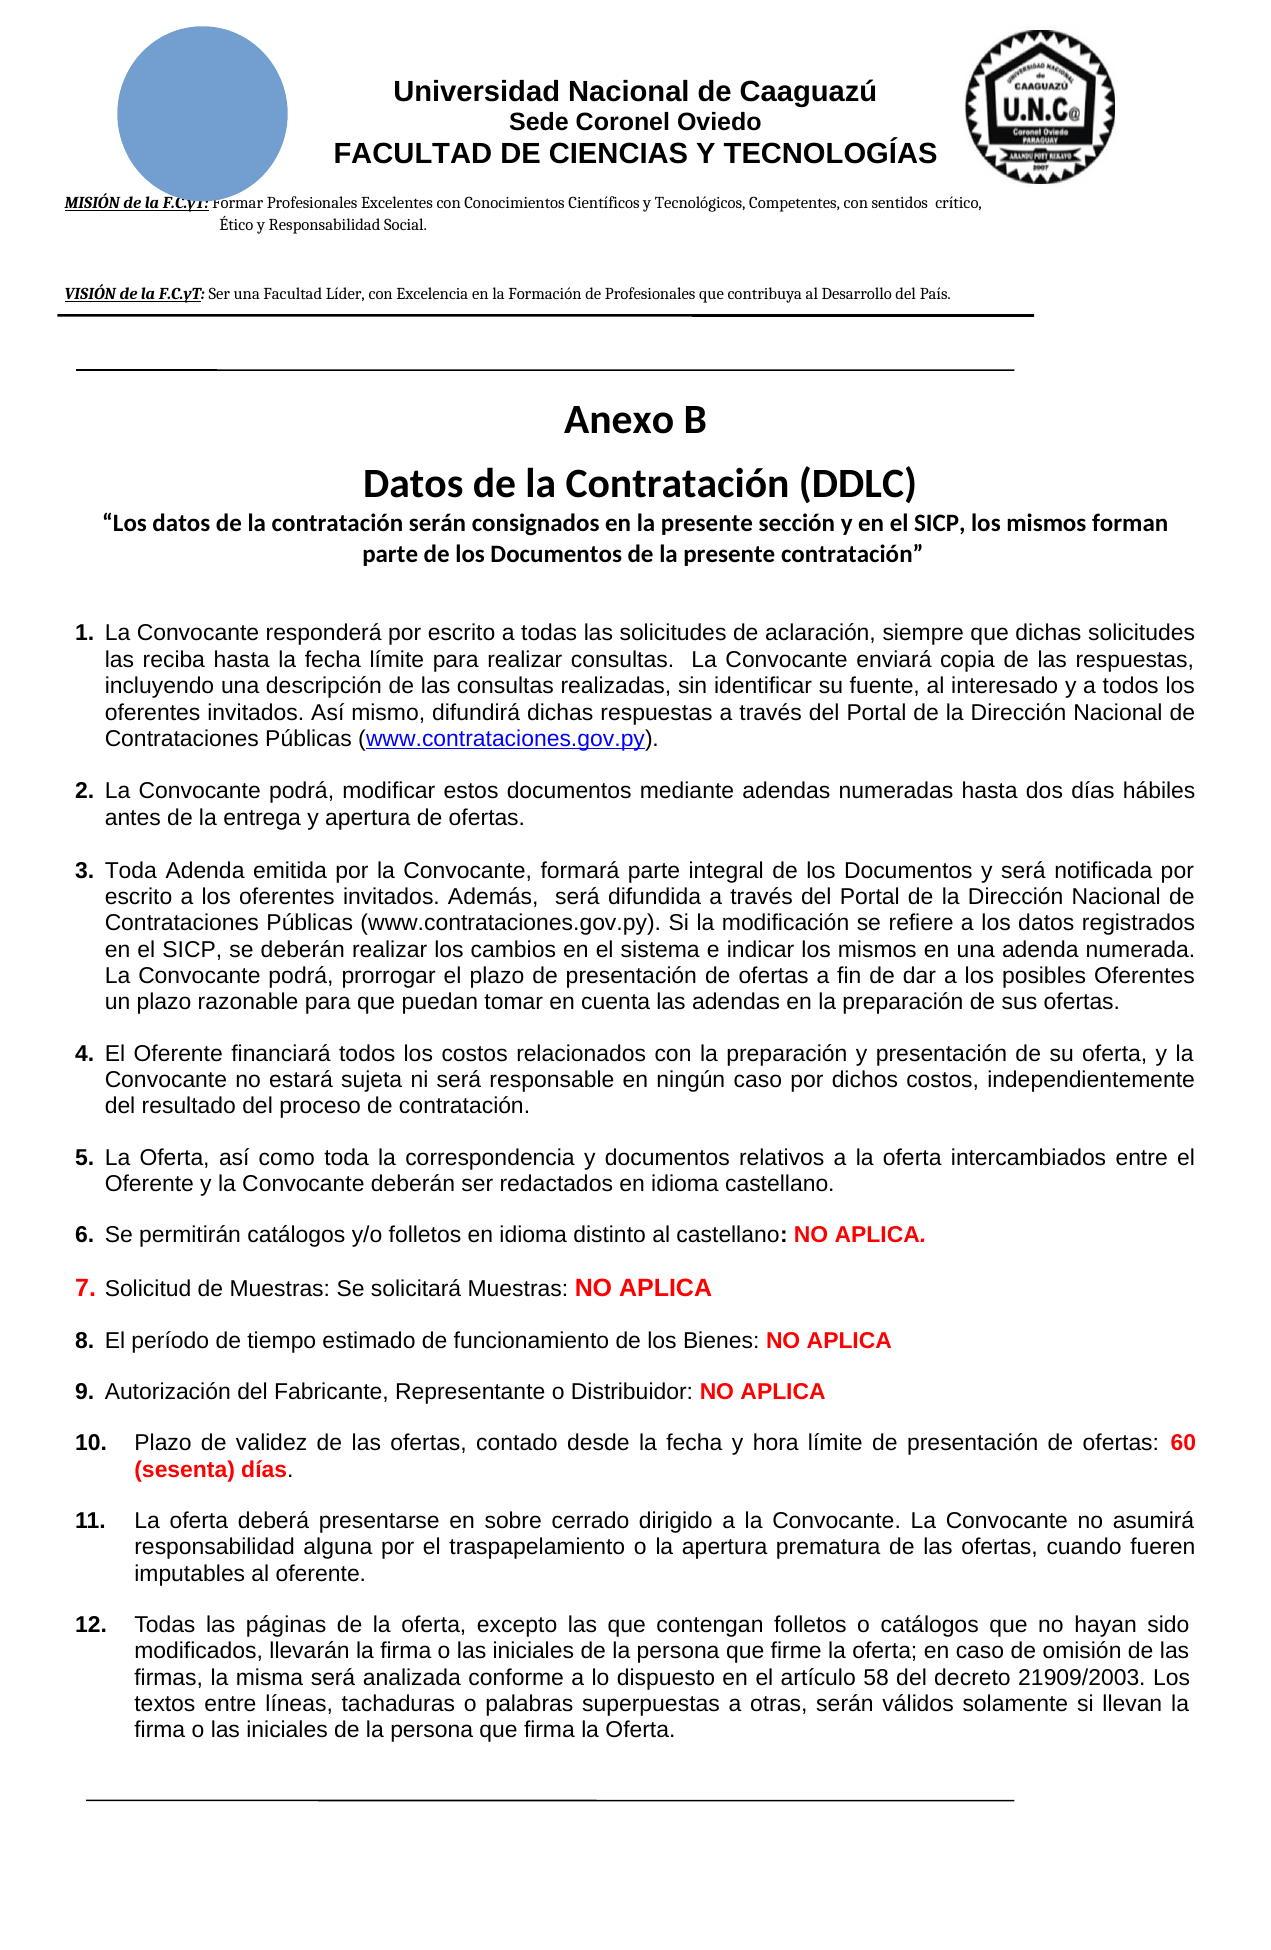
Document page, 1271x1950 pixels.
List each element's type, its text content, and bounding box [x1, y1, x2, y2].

list El período de tiempo estimado de funcionamiento de los Bienes: NO APLICA [75, 1327, 1196, 1353]
list Se permitirán catálogos y/o folletos en idioma distinto al castellano: NO APLICA. [75, 1221, 1196, 1248]
list El Oferente financiará todos los costos relacionados con la preparación y presentación de su oferta, y la Convocante no estará sujeta ni será responsable en ningún caso por dichos costos, independientemente del resultado del proceso de contratación. [75, 1040, 1196, 1119]
list La oferta deberá presentarse en sobre cerrado dirigido a la Convocante. La Convocante no asumirá responsabilidad alguna por el traspapelamiento o la apertura prematura de las ofertas, cuando fueren imputables al oferente. [75, 1507, 1196, 1586]
text Anexo B [75, 393, 1196, 444]
list La Oferta, así como toda la correspondencia y documentos relativos a la oferta intercambiados entre el Oferente y la Convocante deberán ser redactados en idioma castellano. [75, 1144, 1196, 1196]
list Plazo de validez de las ofertas, contado desde la fecha y hora límite de presentación de ofertas: 60 (sesenta) días. [75, 1429, 1196, 1482]
list La Convocante responderá por escrito a todas las solicitudes de aclaración, siempre que dichas solicitudes las reciba hasta la fecha límite para realizar consultas. La Convocante enviará copia de las respuestas, incluyendo una descripción de las consultas realizadas, sin identificar su fuente, al interesado y a todos los oferentes invitados. Así mismo, difundirá dichas respuestas a través del Portal de la Dirección Nacional de Contrataciones Públicas (www.contrataciones.gov.py). [75, 619, 1196, 751]
list Toda Adenda emitida por la Convocante, formará parte integral de los Documentos y será notificada por escrito a los oferentes invitados. Además, será difundida a través del Portal de la Dirección Nacional de Contrataciones Públicas (www.contrataciones.gov.py). Si la modificación se refiere a los datos registrados en el SICP, se deberán realizar los cambios en el sistema e indicar los mismos en una adenda numerada. La Convocante podrá, prorrogar el plazo de presentación de ofertas a fin de dar a los posibles Oferentes un plazo razonable para que puedan tomar en cuenta las adendas en la preparación de sus ofertas. [75, 857, 1196, 1015]
list Solicitud de Muestras: Se solicitará Muestras: NO APLICA [75, 1273, 1196, 1302]
list La Convocante podrá, modificar estos documentos mediante adendas numeradas hasta dos días hábiles antes de la entrega y apertura de ofertas. [75, 777, 1196, 830]
picture [963, 26, 1117, 187]
list Todas las páginas de la oferta, excepto las que contengan folletos o catálogos que no hayan sido modificados, llevarán la firma o las iniciales de la persona que firme la oferta; en caso de omisión de las firmas, la misma será analizada conforme a lo dispuesto en el artículo 58 del decreto 21909/2003. Los textos entre líneas, tachaduras o palabras superpuestas a otras, serán válidos solamente si llevan la firma o las iniciales de la persona que firma la Oferta. [75, 1611, 1191, 1743]
text Datos de la Contratación (DDLC) [75, 457, 1196, 507]
list Autorización del Fabricante, Representante o Distribuidor: NO APLICA [75, 1378, 1196, 1404]
text “Los datos de la contratación serán consignados en la presente sección y en el SICP, los mismos forman parte de los Documentos de la presente contratación” [75, 507, 1196, 568]
